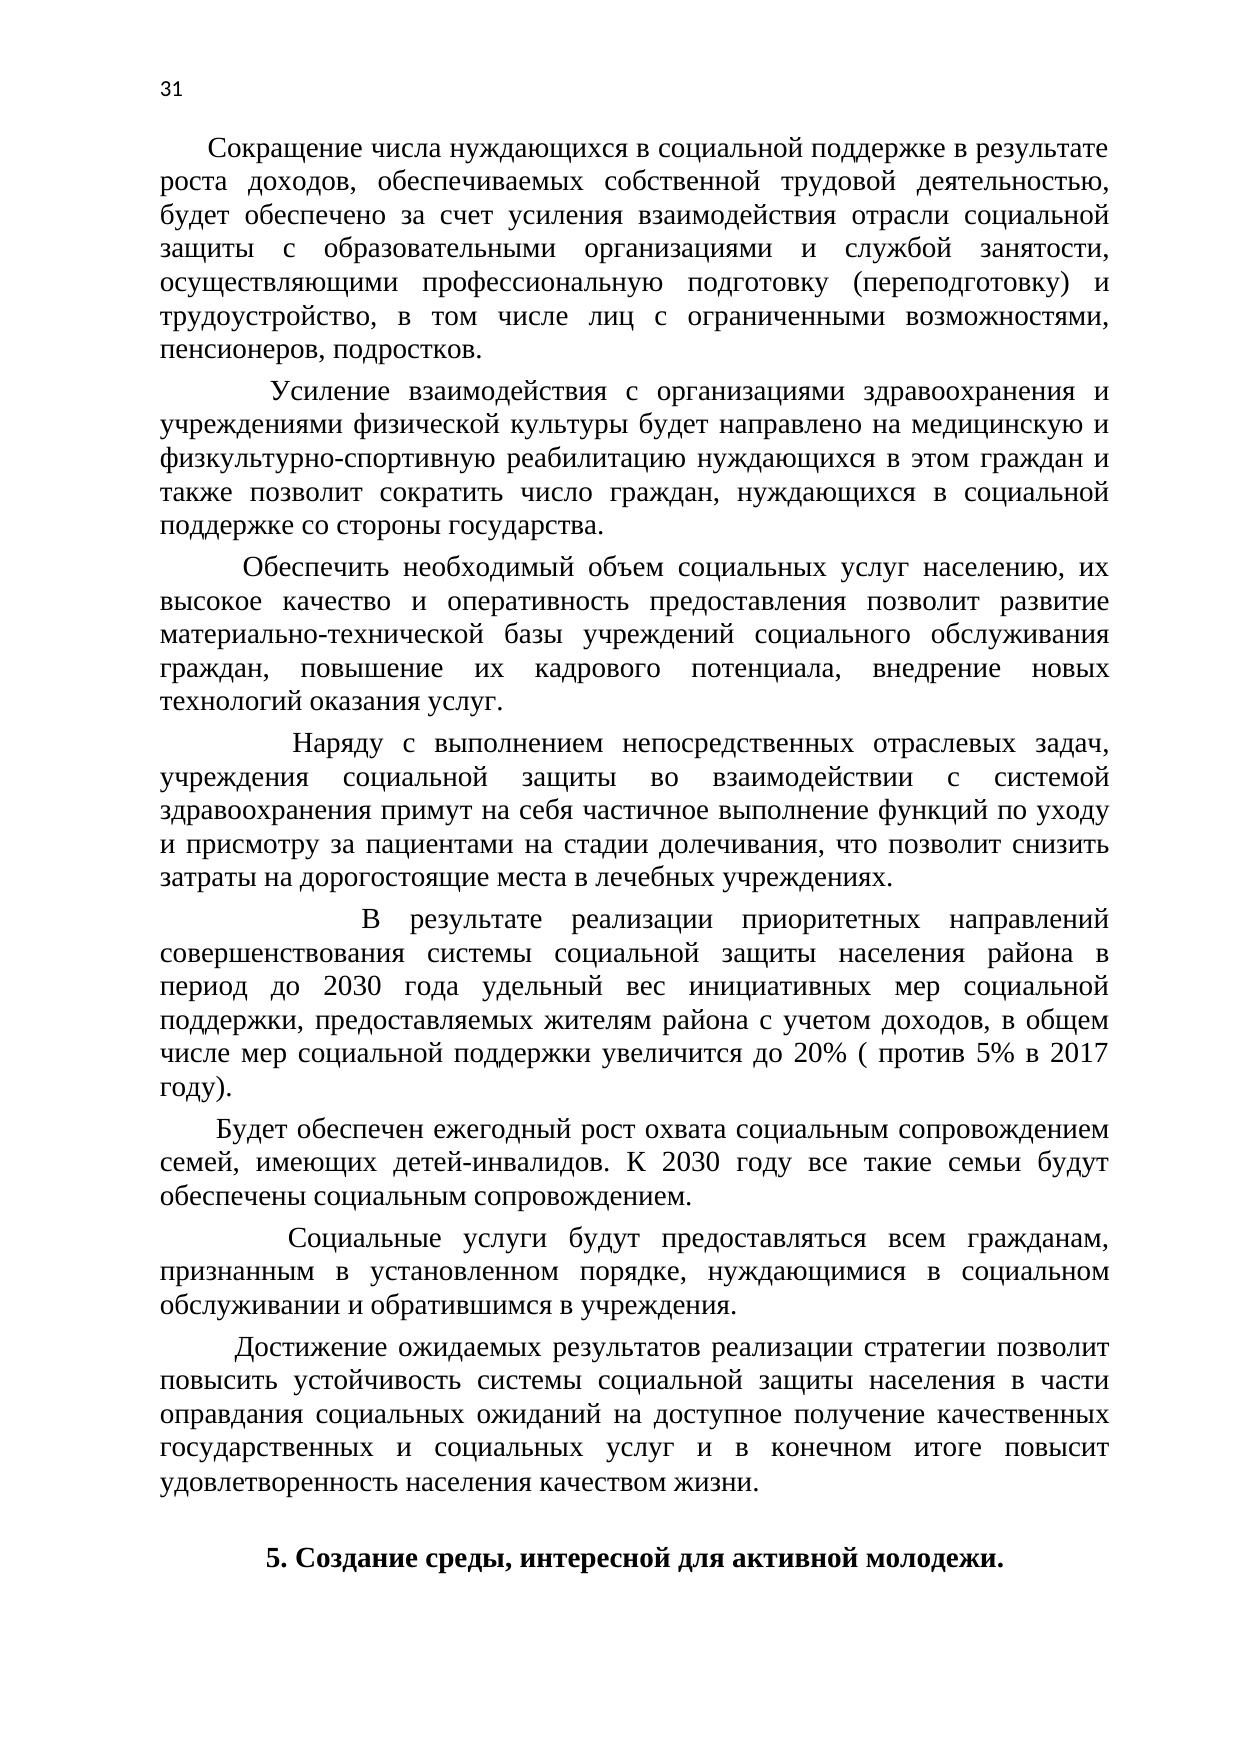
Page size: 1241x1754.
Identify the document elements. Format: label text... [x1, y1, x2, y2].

text Достижение ожидаемых результатов реализации стратегии позволит повысить устойчивость системы социальной защиты населения в части оправдания социальных ожиданий на доступное получение качественных государственных и социальных услуг и в конечном итоге повысит удовлетворенность населения качеством жизни. [159, 1329, 1110, 1498]
text Наряду с выполнением непосредственных отраслевых задач, учреждения социальной защиты во взаимодействии с системой здравоохранения примут на себя частичное выполнение функций по уходу и присмотру за пациентами на стадии долечивания, что позволит снизить затраты на дорогостоящие места в лечебных учреждениях. [159, 725, 1110, 893]
text Будет обеспечен ежегодный рост охвата социальным сопровождением семей, имеющих детей-инвалидов. К 2030 году все такие семьи будут обеспечены социальным сопровождением. [159, 1111, 1110, 1211]
text 5. Создание среды, интересной для активной молодежи. [159, 1540, 1110, 1574]
text Обеспечить необходимый объем социальных услуг населению, их высокое качество и оперативность предоставления позволит развитие материально-технической базы учреждений социального обслуживания граждан, повышение их кадрового потенциала, внедрение новых технологий оказания услуг. [159, 549, 1110, 717]
text Усиление взаимодействия с организациями здравоохранения и учреждениями физической культуры будет направлено на медицинскую и физкультурно-спортивную реабилитацию нуждающихся в этом граждан и также позволит сократить число граждан, нуждающихся в социальной поддержке со стороны государства. [159, 373, 1110, 541]
text Социальные услуги будут предоставляться всем гражданам, признанным в установленном порядке, нуждающимися в социальном обслуживании и обратившимся в учреждения. [159, 1220, 1110, 1320]
text В результате реализации приоритетных направлений совершенствования системы социальной защиты населения района в период до 2030 года удельный вес инициативных мер социальной поддержки, предоставляемых жителям района с учетом доходов, в общем числе мер социальной поддержки увеличится до 20% ( против 5% в 2017 году). [159, 901, 1110, 1102]
text Сокращение числа нуждающихся в социальной поддержке в результате роста доходов, обеспечиваемых собственной трудовой деятельностью, будет обеспечено за счет усиления взаимодействия отрасли социальной защиты с образовательными организациями и службой занятости, осуществляющими профессиональную подготовку (переподготовку) и трудоустройство, в том числе лиц с ограниченными возможностями, пенсионеров, подростков. [159, 130, 1110, 365]
